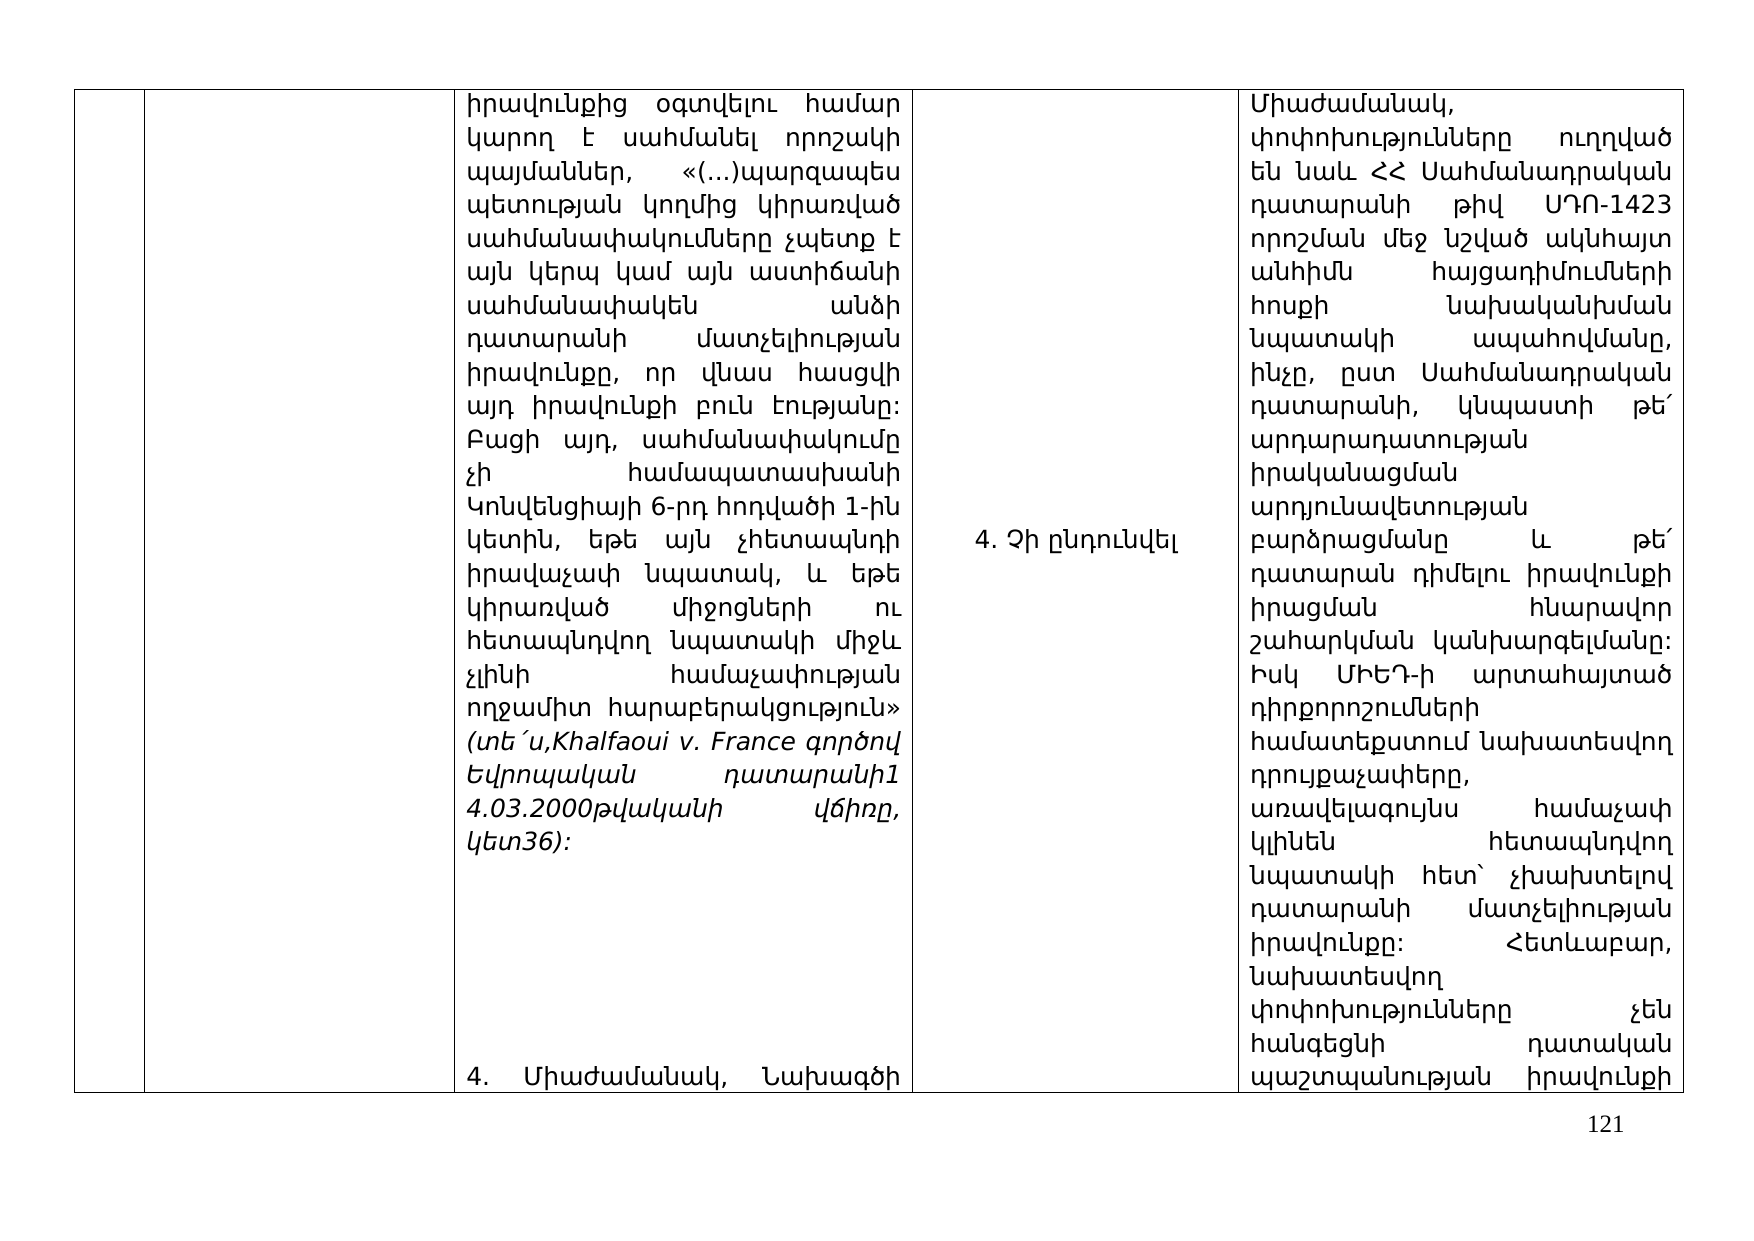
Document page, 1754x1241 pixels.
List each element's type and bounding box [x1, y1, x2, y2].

table_cell [1239, 90, 1683, 1092]
table_cell [455, 90, 912, 1092]
table_cell [145, 90, 454, 1092]
table_cell [75, 90, 144, 1092]
table_cell [913, 90, 1238, 1092]
